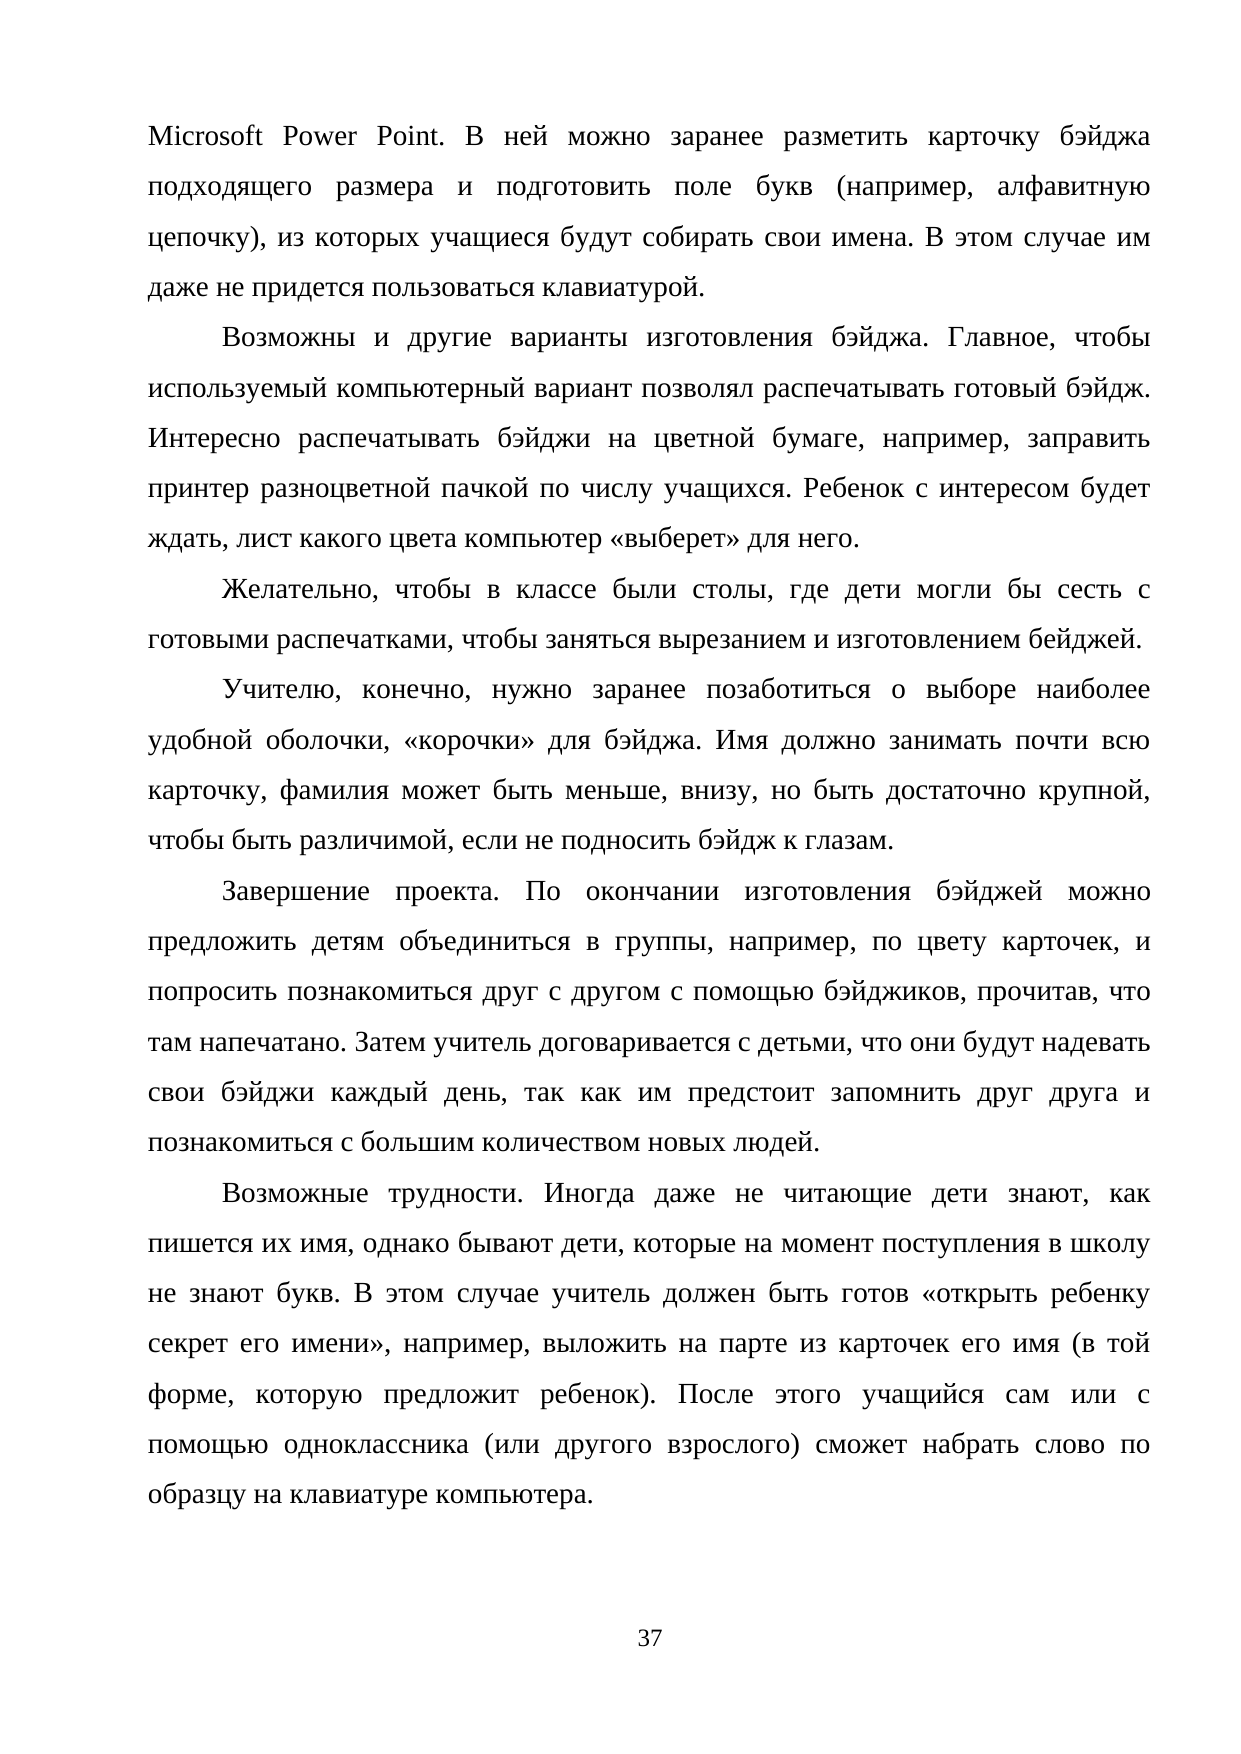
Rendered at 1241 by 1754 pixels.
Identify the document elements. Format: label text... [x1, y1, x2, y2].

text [148, 118, 1152, 303]
text Учителю, конечно, нужно заранее позаботиться о выборе наиболее удобной оболочки, «корочки» для бэйджа. Имя должно занимать почти всю карточку, фамилия может быть меньше, внизу, но быть достаточно крупной, чтобы быть различимой, если не подносить бэйдж к глазам. [148, 672, 1152, 856]
text Возможные трудности. Иногда даже не читающие дети знают, как пишется их имя, однако бывают дети, которые на момент поступления в школу не знают букв. В этом случае учитель должен быть готов «открыть ребенку секрет его имени», например, выложить на парте из карточек его имя (в той форме, которую предложит ребенок). После этого учащийся сам или с помощью одноклассника (или другого взрослого) сможет набрать слово по образцу на клавиатуре компьютера. [148, 1175, 1152, 1510]
text Желательно, чтобы в классе были столы, где дети могли бы сесть с готовыми распечатками, чтобы заняться вырезанием и изготовлением бейджей. [148, 571, 1152, 655]
text Завершение проекта. По окончании изготовления бэйджей можно предложить детям объединиться в группы, например, по цвету карточек, и попросить познакомиться друг с другом с помощью бэйджиков, прочитав, что там напечатано. Затем учитель договаривается с детьми, что они будут надевать свои бэйджи каждый день, так как им предстоит запомнить друг друга и познакомиться с большим количеством новых людей. [148, 873, 1152, 1158]
text Возможны и другие варианты изготовления бэйджа. Главное, чтобы используемый компьютерный вариант позволял распечатывать готовый бэйдж. Интересно распечатывать бэйджи на цветной бумаге, например, заправить принтер разноцветной пачкой по числу учащихся. Ребенок с интересом будет ждать, лист какого цвета компьютер «выберет» для него. [148, 319, 1152, 554]
